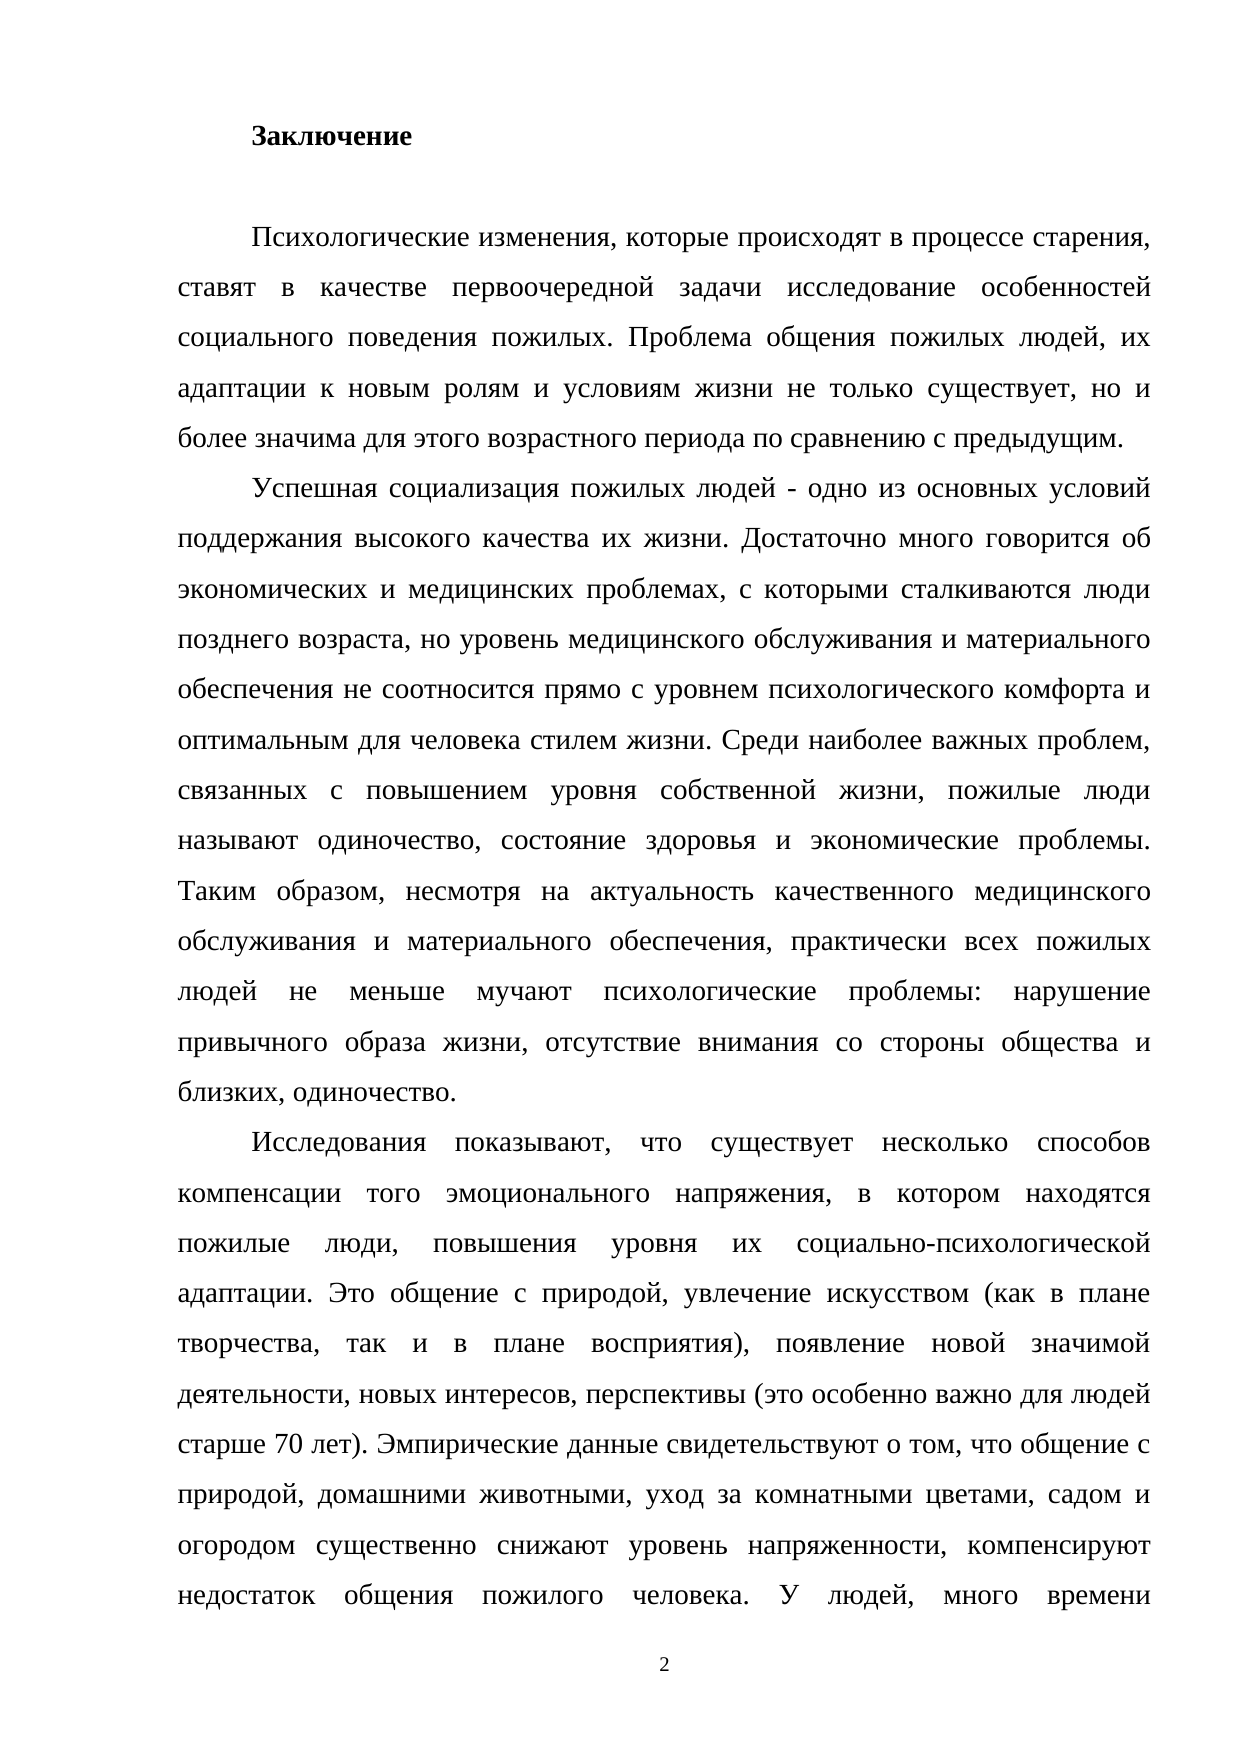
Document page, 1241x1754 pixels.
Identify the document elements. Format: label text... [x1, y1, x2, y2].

text Психологические изменения, которые происходят в процессе старения, ставят в качестве первоочередной задачи исследование особенностей социального поведения пожилых. Проблема общения пожилых людей, их адаптации к новым ролям и условиям жизни не только существует, но и более значима для этого возрастного периода по сравнению с предыдущим. [177, 219, 1152, 453]
text Заключение [177, 118, 1152, 152]
text Успешная социализация пожилых людей - одно из основных условий поддержания высокого качества их жизни. Достаточно много говорится об экономических и медицинских проблемах, с которыми сталкиваются люди позднего возраста, но уровень медицинского обслуживания и материального обеспечения не соотносится прямо с уровнем психологического комфорта и оптимальным для человека стилем жизни. Среди наиболее важных проблем, связанных с повышением уровня собственной жизни, пожилые люди называют одиночество, состояние здоровья и экономические проблемы. Таким образом, несмотря на актуальность качественного медицинского обслуживания и материального обеспечения, практически всех пожилых людей не меньше мучают психологические проблемы: нарушение привычного образа жизни, отсутствие внимания со стороны общества и близких, одиночество. [177, 470, 1152, 1108]
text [177, 1124, 1152, 1611]
